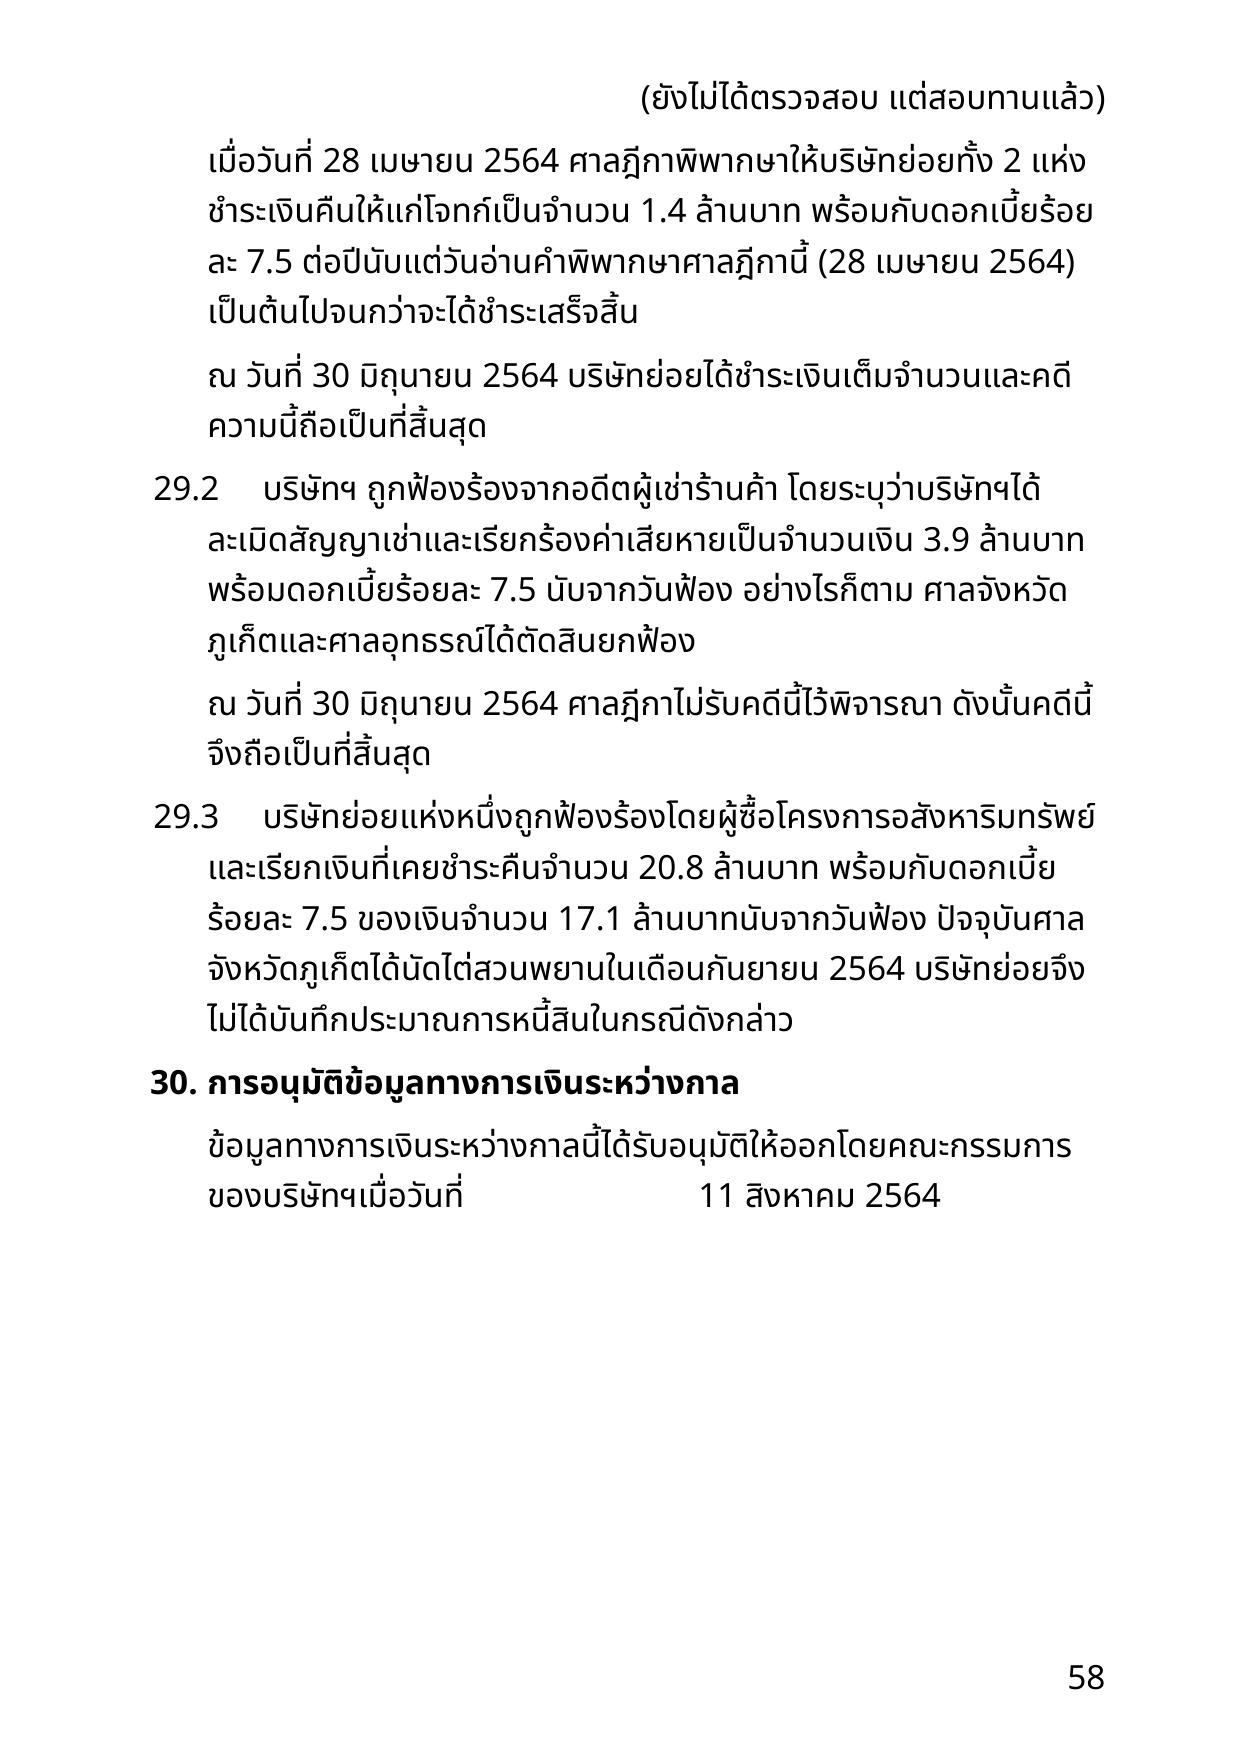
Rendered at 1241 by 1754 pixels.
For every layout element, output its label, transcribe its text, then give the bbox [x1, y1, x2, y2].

text ณ วันที่ 30 มิถุนายน 2564 บริษัทย่อยได้ชำระเงินเต็มจำนวนและคดีความนี้ถือเป็นที่สิ้นสุด [153, 351, 1105, 452]
text ข้อมูลทางการเงินระหว่างกาลนี้ได้รับอนุมัติให้ออกโดยคณะกรรมการของบริษัทฯเมื่อวันที่ 11 สิงหาคม 2564 [150, 1122, 1105, 1223]
text ณ วันที่ 30 มิถุนายน 2564 ศาลฎีกาไม่รับคดีนี้ไว้พิจารณา ดังนั้นคดีนี้จึงถือเป็นที่สิ้นสุด [153, 680, 1105, 781]
text เมื่อวันที่ 28 เมษายน 2564 ศาลฎีกาพิพากษาให้บริษัทย่อยทั้ง 2 แห่ง ชำระเงินคืนให้แก่โจทก์เป็นจำนวน 1.4 ล้านบาท พร้อมกับดอกเบี้ยร้อยละ 7.5 ต่อปีนับแต่วันอ่านคำพิพากษาศาลฎีกานี้ (28 เมษายน 2564) เป็นต้นไปจนกว่าจะได้ชำระเสร็จสิ้น [153, 137, 1105, 339]
text 29.3 บริษัทย่อยแห่งหนึ่งถูกฟ้องร้องโดยผู้ซื้อโครงการอสังหาริมทรัพย์และเรียกเงินที่เคยชำระคืนจำนวน 20.8 ล้านบาท พร้อมกับดอกเบี้ยร้อยละ 7.5 ของเงินจำนวน 17.1 ล้านบาทนับจากวันฟ้อง ปัจจุบันศาลจังหวัดภูเก็ตได้นัดไต่สวนพยานในเดือนกันยายน 2564 บริษัทย่อยจึงไม่ได้บันทึกประมาณการหนี้สินในกรณีดังกล่าว [153, 793, 1105, 1046]
text 30. การอนุมัติข้อมูลทางการเงินระหว่างกาล [150, 1059, 1110, 1109]
text 29.2 บริษัทฯ ถูกฟ้องร้องจากอดีตผู้เช่าร้านค้า โดยระบุว่าบริษัทฯได้ละเมิดสัญญาเช่าและเรียกร้องค่าเสียหายเป็นจำนวนเงิน 3.9 ล้านบาท พร้อมดอกเบี้ยร้อยละ 7.5 นับจากวันฟ้อง อย่างไรก็ตาม ศาลจังหวัดภูเก็ตและศาลอุทธรณ์ได้ตัดสินยกฟ้อง [153, 465, 1105, 667]
